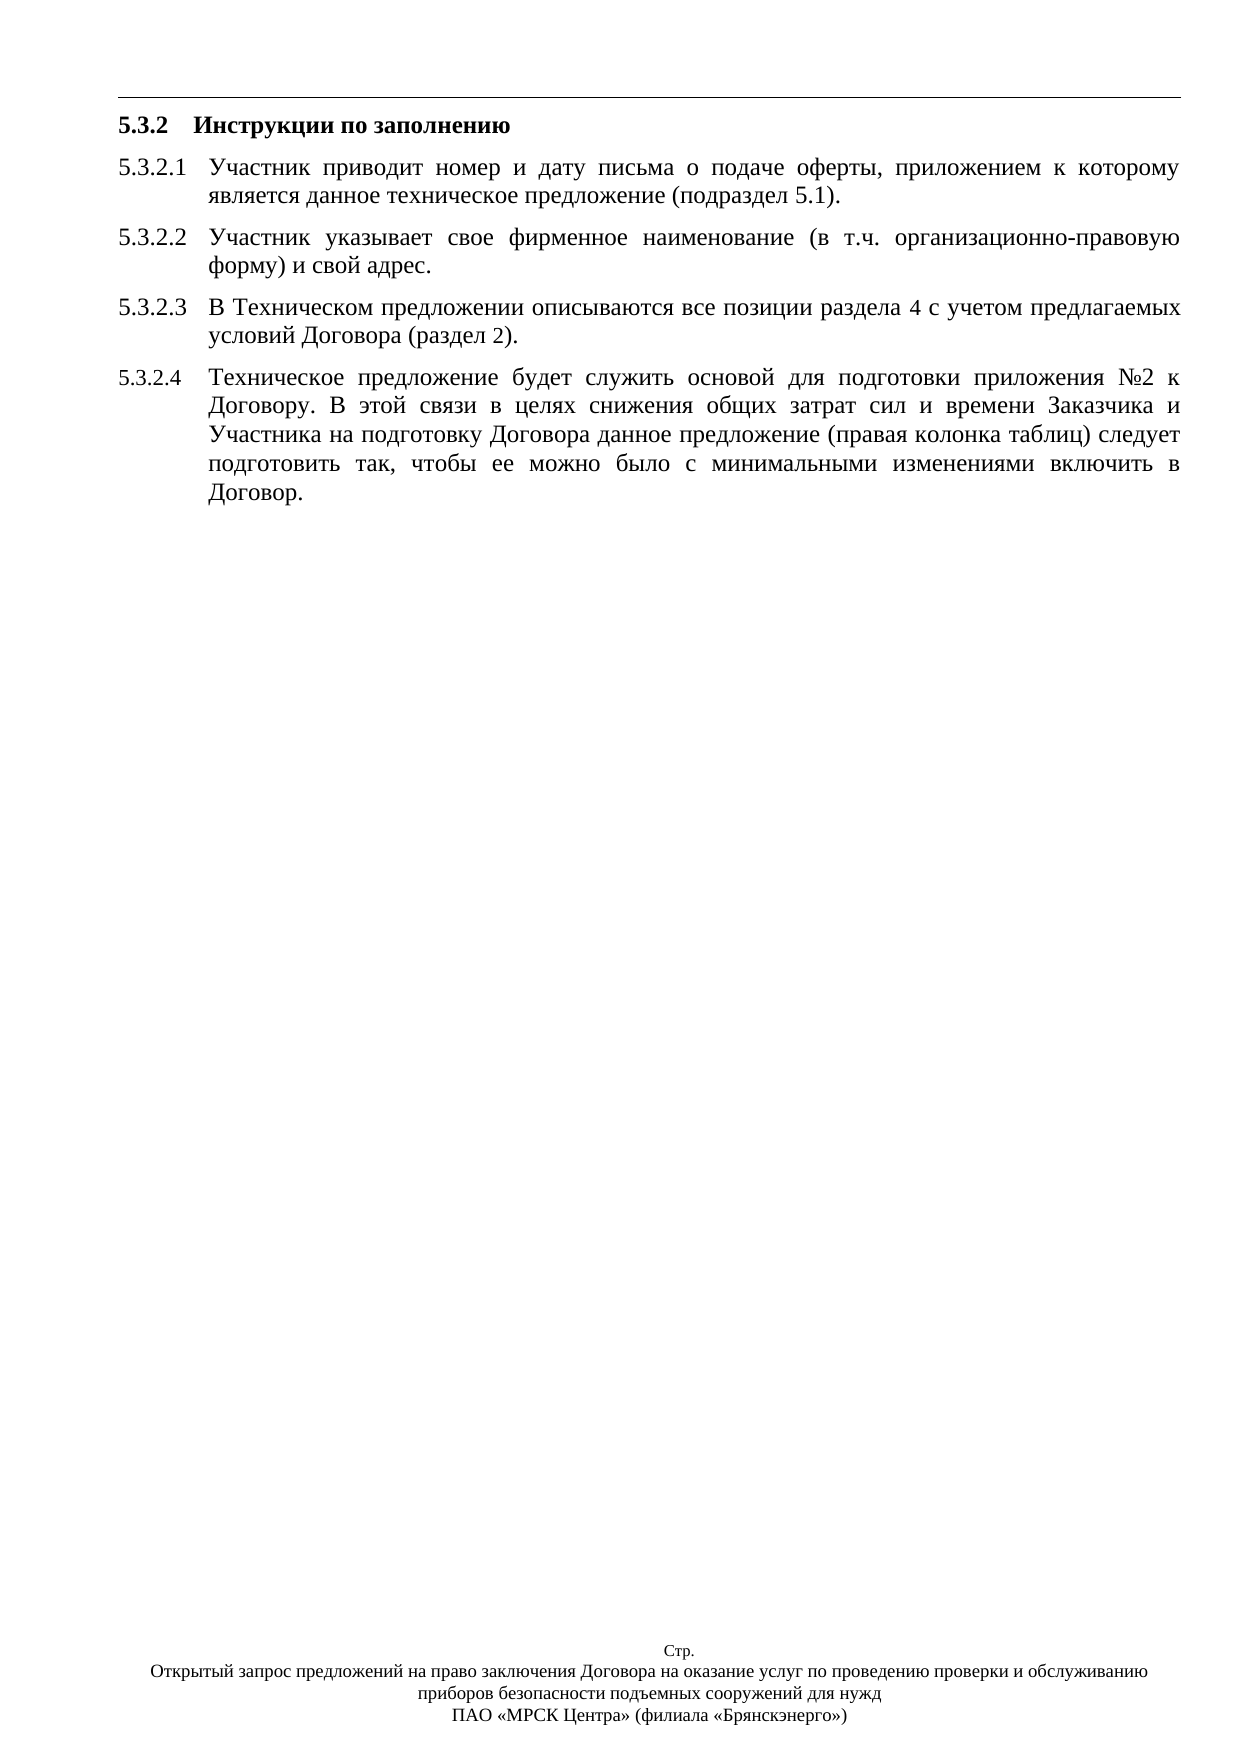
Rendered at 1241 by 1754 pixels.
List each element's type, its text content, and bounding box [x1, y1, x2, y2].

list В Техническом предложении описываются все позиции раздела 4 с учетом предлагаемых условий Договора (раздел 2). [118, 292, 1181, 349]
list Участник приводит номер и дату письма о подаче оферты, приложением к которому является данное техническое предложение (подраздел 5.1). [118, 152, 1181, 209]
list Техническое предложение будет служить основой для подготовки приложения №2 к Договору. В этой связи в целях снижения общих затрат сил и времени Заказчика и Участника на подготовку Договора данное предложение (правая колонка таблиц) следует подготовить так, чтобы ее можно было с минимальными изменениями включить в Договор. [118, 362, 1181, 506]
subtitle Инструкции по заполнению [118, 111, 1181, 139]
list Участник указывает свое фирменное наименование (в т.ч. организационно-правовую форму) и свой адрес. [118, 222, 1181, 279]
